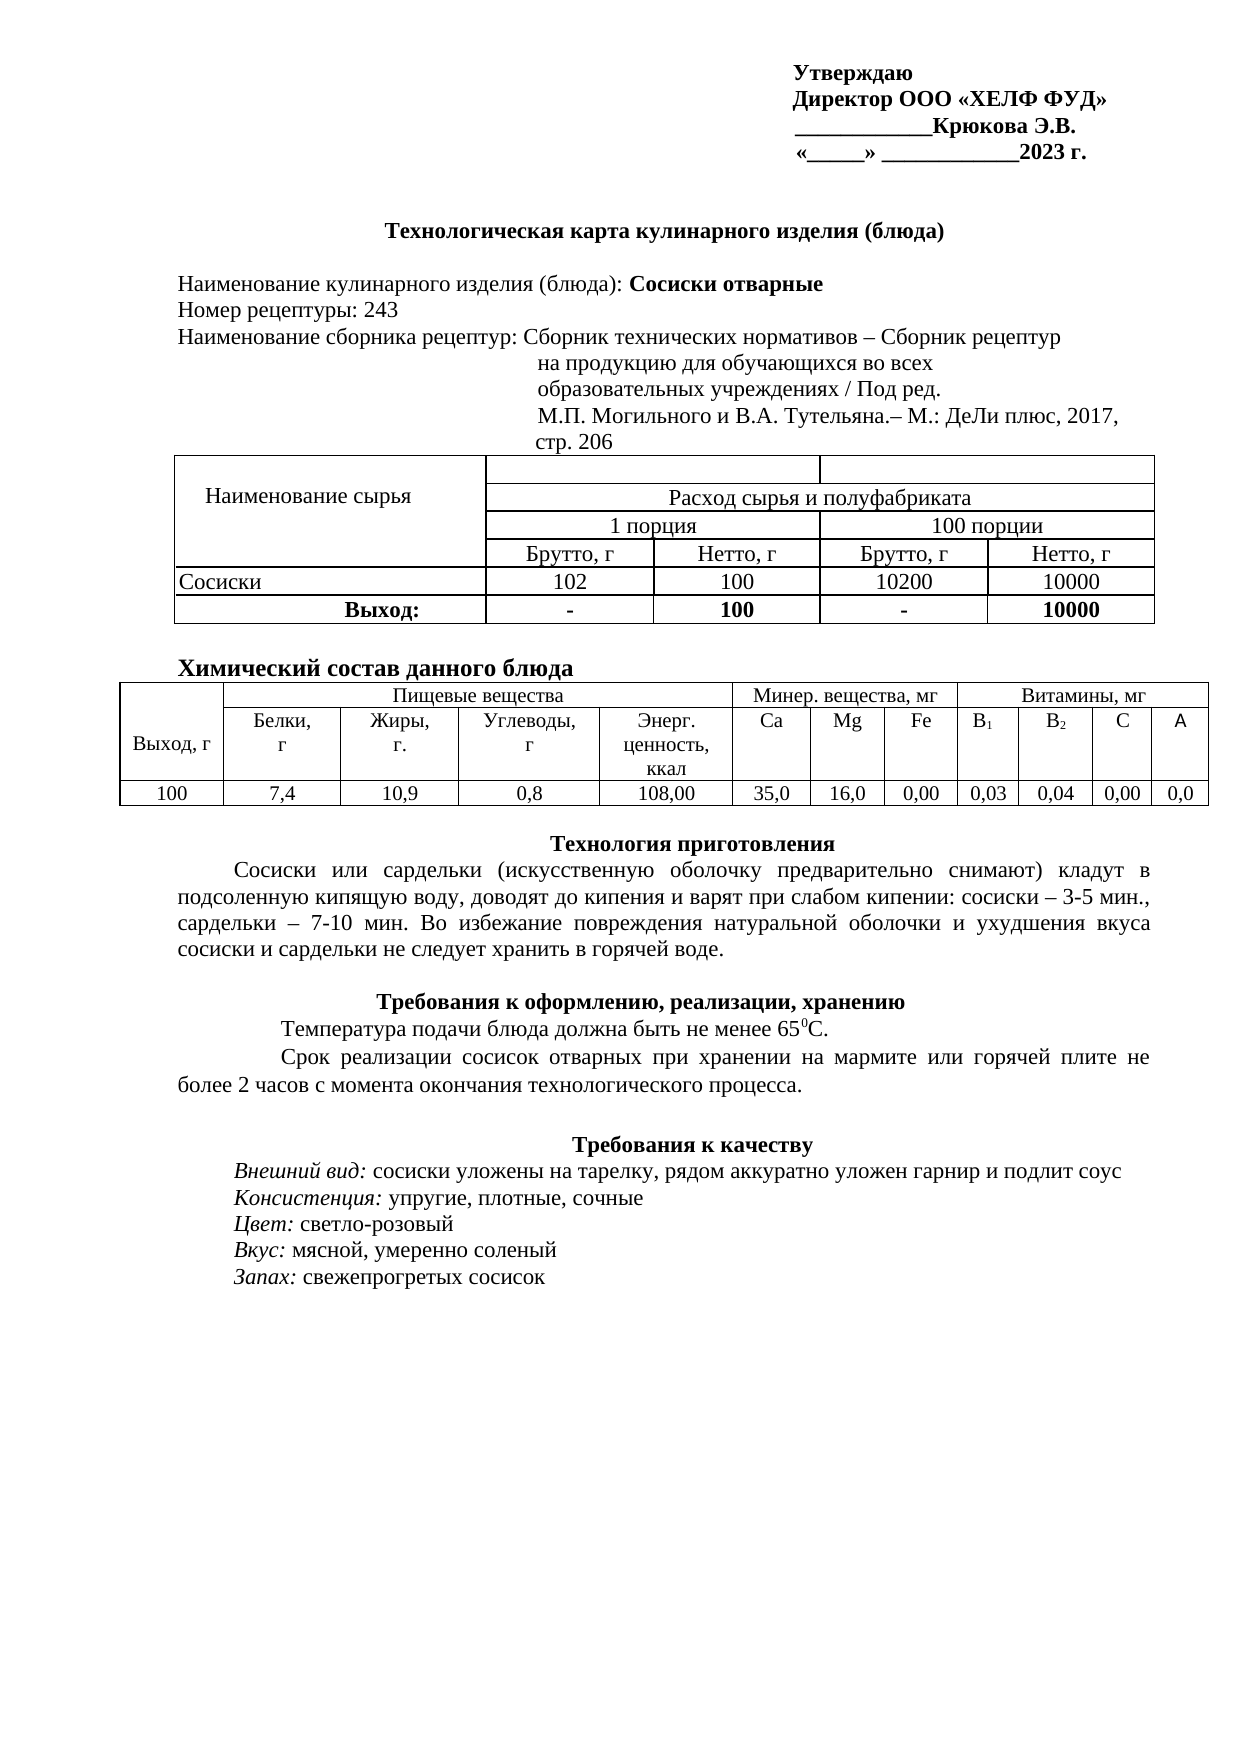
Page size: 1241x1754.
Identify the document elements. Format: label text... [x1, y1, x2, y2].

table_cell 0,0 [1152, 781, 1208, 805]
text Утверждаю [177, 59, 1152, 86]
text Сосиски или сардельки (искусственную оболочку предварительно снимают) кладут в подсоленную кипящую воду, доводят до кипения и варят при слабом кипении: сосиски – 3-5 мин., сардельки – 7-10 мин. Во избежание повреждения натуральной оболочки и ухудшения вкуса сосиски и сардельки не следует хранить в горячей воде. [177, 856, 1152, 962]
table_header Минер. вещества, мг [733, 683, 957, 707]
table_cell 102 [487, 568, 653, 594]
text ____________Крюкова Э.В. [177, 112, 1152, 138]
table_header Наименование сырья [175, 456, 485, 566]
table_cell 100 [655, 568, 819, 594]
text Цвет: светло-розовый [177, 1210, 1152, 1237]
text «_____» ____________2023 г. [177, 138, 1152, 164]
table_cell Нетто, г [989, 540, 1154, 566]
text образовательных учреждениях / Под ред. [177, 375, 1152, 402]
table_cell - [487, 596, 653, 622]
table_cell Брутто, г [821, 540, 987, 566]
text Номер рецептуры: 243 [177, 296, 1152, 323]
table_header [487, 456, 819, 482]
table_cell 35,0 [733, 781, 810, 805]
text Технологическая карта кулинарного изделия (блюда) [177, 217, 1152, 244]
table_header Витамины, мг [958, 683, 1208, 707]
text Директор ООО «ХЕЛФ ФУД» [177, 86, 1152, 112]
table_cell 10000 [988, 596, 1154, 622]
table_cell 16,0 [811, 781, 884, 805]
table_cell 108,00 [600, 781, 732, 805]
table_header Выход, г [121, 683, 223, 780]
table_header Пищевые вещества [224, 683, 732, 707]
table_cell Сосиски [175, 567, 485, 594]
table_cell 0,8 [459, 781, 599, 805]
table_cell Жиры, г. [341, 708, 458, 780]
text Запах: свежепрогретых сосисок [177, 1263, 1152, 1289]
table_cell Выход: [175, 595, 485, 622]
table_cell 100 [654, 596, 819, 622]
table_cell Са [733, 708, 810, 780]
table_cell Нетто, г [655, 540, 819, 566]
text Температура подачи блюда должна быть не менее 650С. [177, 1014, 1152, 1041]
table_header [821, 456, 1154, 482]
text на продукцию для обучающихся во всех [177, 349, 1152, 375]
text Консистенция: упругие, плотные, сочные [177, 1184, 1152, 1210]
text стр. 206 [398, 428, 1152, 454]
text Требования к качеству [177, 1131, 1152, 1157]
text Срок реализации сосисок отварных при хранении на мармите или горячей плите не более 2 часов с момента окончания технологического процесса. [177, 1043, 1152, 1098]
table_cell Белки, г [224, 708, 340, 780]
table_cell 0,00 [885, 781, 957, 805]
table_cell 10200 [821, 568, 987, 594]
table_cell 0,04 [1019, 781, 1092, 805]
text Требования к оформлению, реализации, хранению [103, 988, 1119, 1014]
text Наименование кулинарного изделия (блюда): Сосиски отварные [177, 270, 1152, 296]
table_cell B1 [958, 708, 1018, 780]
table_cell А [1152, 708, 1208, 780]
table_cell В2 [1019, 708, 1092, 780]
table_cell 100 [121, 781, 223, 805]
table_cell Брутто, г [487, 540, 653, 566]
table_cell Углеводы, г [459, 708, 599, 780]
text Внешний вид: сосиски уложены на тарелку, рядом аккуратно уложен гарнир и подлит соус [177, 1157, 1152, 1184]
table_cell - [821, 596, 987, 622]
text Наименование сборника рецептур: Сборник технических нормативов – Сборник рецептур [177, 323, 1152, 349]
table_cell 0,00 [1093, 781, 1151, 805]
table_cell 100 порции [821, 512, 1154, 538]
table_cell Fe [885, 708, 957, 780]
table_cell 10,9 [341, 781, 458, 805]
text Технология приготовления [177, 830, 1152, 856]
text Вкус: мясной, умеренно соленый [233, 1237, 1152, 1263]
table_cell 0,03 [958, 781, 1018, 805]
table_cell Расход сырья и полуфабриката [487, 484, 1154, 510]
text М.П. Могильного и В.А. Тутельяна.– М.: ДеЛи плюс, 2017, [177, 402, 1152, 428]
text Химический состав данного блюда [177, 653, 1152, 682]
table_cell 10000 [989, 568, 1154, 594]
table_cell Энерг. ценность, ккал [600, 708, 732, 780]
table_cell С [1093, 708, 1151, 780]
table_cell Mg [811, 708, 884, 780]
table_cell 1 порция [487, 512, 819, 538]
table_cell 7,4 [224, 781, 340, 805]
